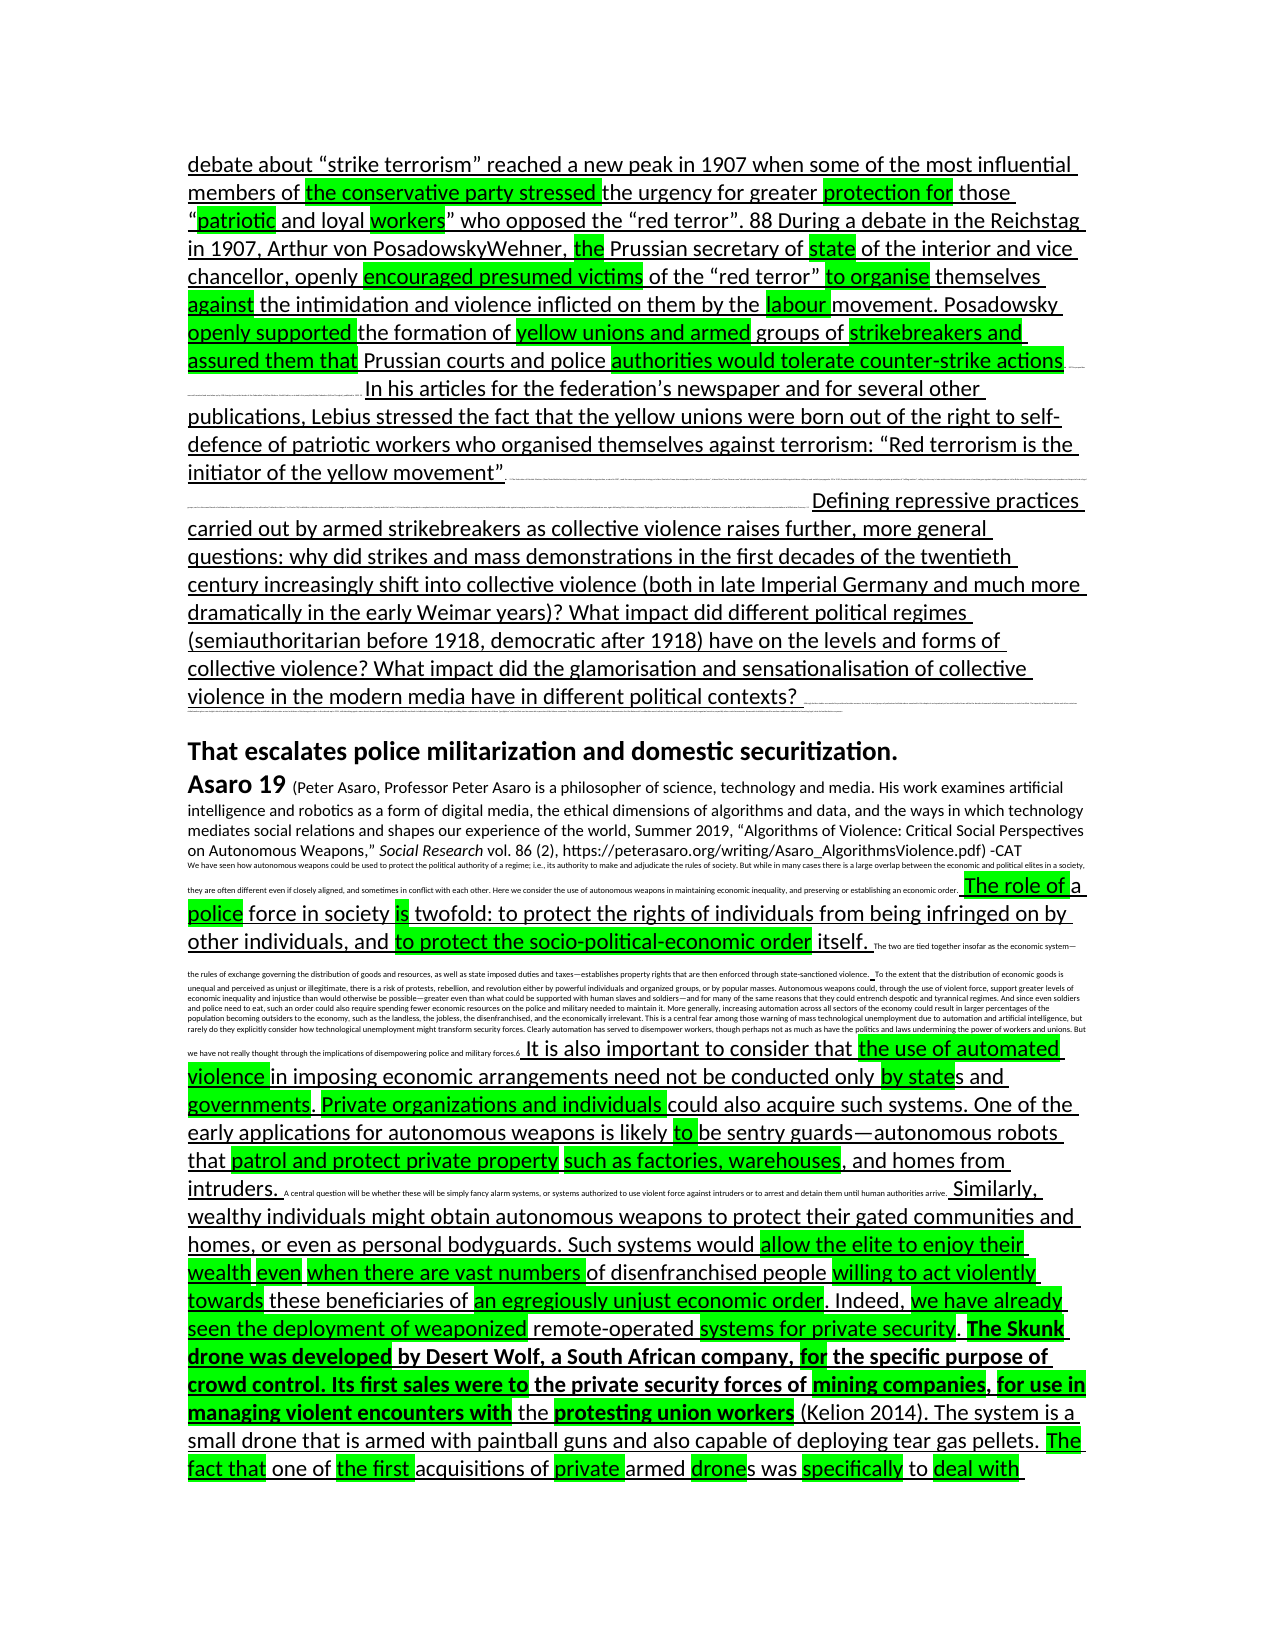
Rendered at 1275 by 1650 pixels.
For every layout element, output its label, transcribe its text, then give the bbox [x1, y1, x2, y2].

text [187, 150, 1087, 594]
text Asaro 19 (Peter Asaro, Professor Peter Asaro is a philosopher of science, technology and media. His work examines artificial intelligence and robotics as a form of digital media, the ethical dimensions of algorithms and data, and the ways in which technology mediates social relations and shapes our experience of the world, Summer 2019, “Algorithms of Violence: Critical Social Perspectives on Autonomous Weapons,” Social Research vol. 86 (2), https://peterasaro.org/writing/Asaro_AlgorithmsViolence.pdf) -CAT [187, 767, 1087, 861]
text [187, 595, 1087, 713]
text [187, 861, 1087, 1482]
subtitle That escalates police militarization and domestic securitization. [187, 734, 1087, 767]
